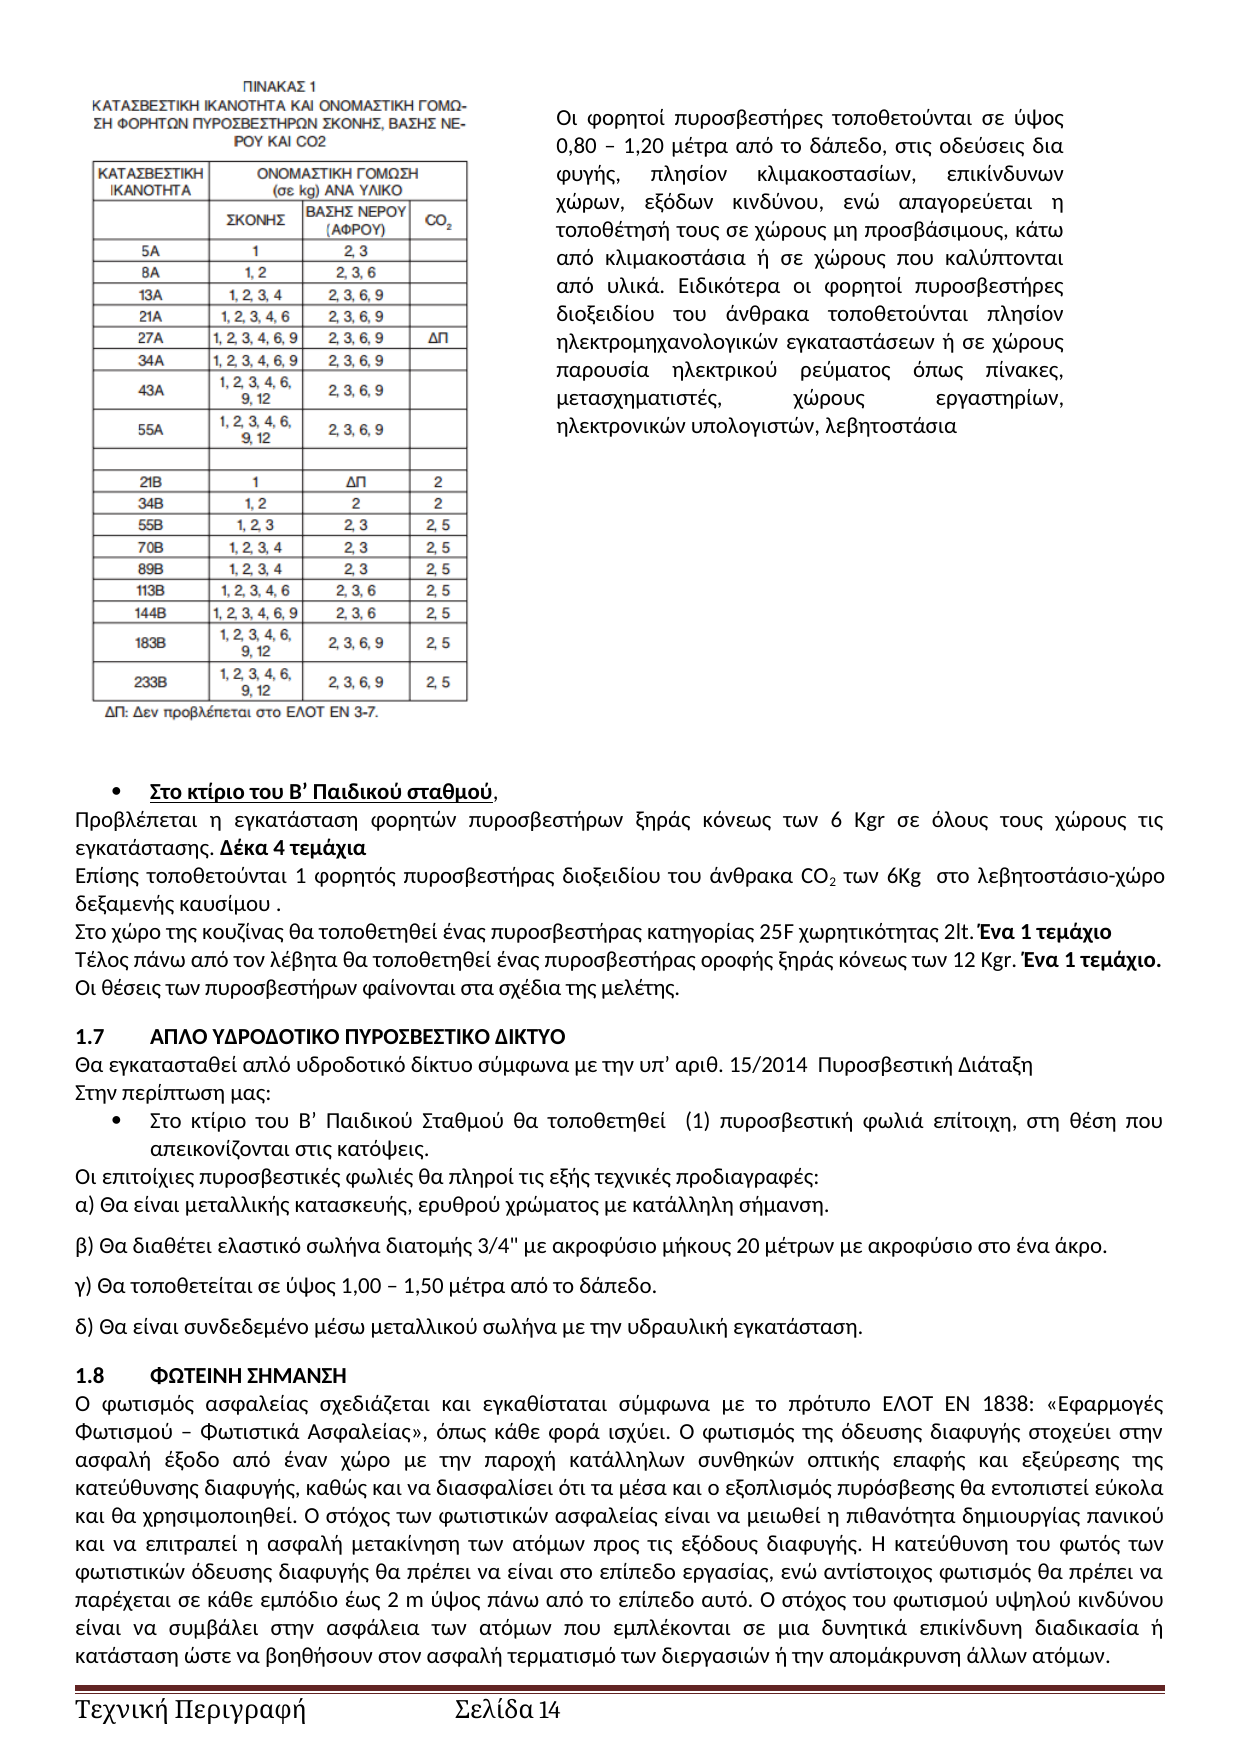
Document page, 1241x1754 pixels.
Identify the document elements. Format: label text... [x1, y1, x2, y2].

text Οι επιτοίχιες πυροσβεστικές φωλιές θα πληροί τις εξής τεχνικές προδιαγραφές: [75, 1162, 1165, 1191]
text β) Θα διαθέτει ελαστικό σωλήνα διατομής 3/4" με ακροφύσιο μήκους με ακροφύσιο στο ένα άκρο. [75, 1231, 1165, 1259]
list Στο κτίριο του Β’ Παιδικού σταθμού, [112, 777, 1165, 805]
text Ο φωτισμός ασφαλείας σχεδιάζεται και εγκαθίσταται σύμφωνα με το πρότυπο ΕΛΟΤ ΕΝ 1838: «Εφαρμογές Φωτισμού – Φωτιστικά Ασφαλείας», όπως κάθε φορά ισχύει. Ο φωτισμός της όδευσης διαφυγής στοχεύει στην ασφαλή έξοδο από έναν χώρο με την παροχή κατάλληλων συνθηκών οπτικής επαφής και εξεύρεσης της κατεύθυνσης διαφυγής, καθώς και να διασφαλίσει ότι τα μέσα και ο εξοπλισμός πυρόσβεσης θα εντοπιστεί εύκολα και θα χρησιμοποιηθεί. Ο στόχος των φωτιστικών ασφαλείας είναι να μειωθεί η πιθανότητα δημιουργίας πανικού και να επιτραπεί η ασφαλή μετακίνηση των ατόμων προς τις εξόδους διαφυγής. Η κατεύθυνση του φωτός των φωτιστικών όδευσης διαφυγής θα πρέπει να είναι στο επίπεδο εργασίας, ενώ αντίστοιχος φωτισμός θα πρέπει να παρέχεται σε κάθε εμπόδιο έως ύψος πάνω από το επίπεδο αυτό. Ο στόχος του φωτισμού υψηλού κινδύνου είναι να συμβάλει στην ασφάλεια των ατόμων που εμπλέκονται σε μια δυνητικά επικίνδυνη διαδικασία ή κατάσταση ώστε να βοηθήσουν στον ασφαλή τερματισμό των διεργασιών ή την απομάκρυνση άλλων ατόμων. [75, 1389, 1165, 1669]
list ΦΩΤΕΙΝΗ ΣΗΜΑΝΣΗ [75, 1361, 1165, 1389]
text Στην περίπτωση μας: [75, 1078, 1165, 1106]
text Τέλος πάνω από τον λέβητα θα τοποθετηθεί ένας πυροσβεστήρας οροφής ξηράς κόνεως των 12 Kgr. Ένα 1 τεμάχιο. [75, 946, 1165, 973]
text Θα εγκατασταθεί απλό υδροδοτικό δίκτυο σύμφωνα με την υπ’ αριθ. 15/2014 Πυροσβεστική Διάταξη [75, 1050, 1165, 1078]
text Επίσης τοποθετούνται 1 φορητός πυροσβεστήρας διοξειδίου του άνθρακα CO2 των 6Kg στο λεβητοστάσιο-χώρο δεξαμενής καυσίμου . [75, 861, 1165, 917]
picture [75, 75, 476, 735]
text Προβλέπεται η εγκατάσταση φορητών πυροσβεστήρων ξηράς κόνεως των 6 Kgr σε όλους τους χώρους τις εγκατάστασης. Δέκα 4 τεμάχια [75, 805, 1165, 861]
text γ) Θα τοποθετείται σε ύψος 1,00 – από το δάπεδο. [75, 1272, 1165, 1299]
text δ) Θα είναι συνδεδεμένο μέσω μεταλλικού σωλήνα με την υδραυλική εγκατάσταση. [75, 1312, 1165, 1340]
list ΑΠΛΟ ΥΔΡΟΔΟΤΙΚΟ ΠΥΡΟΣΒΕΣΤΙΚΟ ΔΙΚΤΥΟ [75, 1022, 1165, 1050]
text Στο χώρο της κουζίνας θα τοποθετηθεί ένας πυροσβεστήρας κατηγορίας 25F χωρητικότητας 2lt. Ένα 1 τεμάχιο [75, 917, 1165, 946]
list Στο κτίριο του Β’ Παιδικού Σταθμού θα τοποθετηθεί (1) πυροσβεστική φωλιά επίτοιχη, στη θέση που απεικονίζονται στις κατόψεις. [112, 1106, 1165, 1162]
table_header Οι φορητοί πυροσβεστήρες τοποθετούνται σε ύψος 0,80 – από το δάπεδο, στις οδεύσεις δια φυγής, πλησίον κλιμακοστασίων, επικίνδυνων χώρων, εξόδων κινδύνου, ενώ απαγορεύεται η τοποθέτησή τους σε χώρους μη προσβάσιμους, κάτω από κλιμακοστάσια ή σε χώρους που καλύπτονται από υλικά. Ειδικότερα οι φορητοί πυροσβεστήρες διοξειδίου του άνθρακα τοποθετούνται πλησίον ηλεκτρομηχανολογικών εγκαταστάσεων ή σε χώρους παρουσία ηλεκτρικού ρεύματος όπως πίνακες, μετασχηματιστές, χώρους εργαστηρίων, ηλεκτρονικών υπολογιστών, λεβητοστάσια [545, 75, 1076, 749]
text Οι θέσεις των πυροσβεστήρων φαίνονται στα σχέδια της μελέτης. [75, 973, 1165, 1002]
table_header [64, 75, 545, 749]
text α) Θα είναι μεταλλικής κατασκευής, ερυθρού χρώματος με κατάλληλη σήμανση. [75, 1191, 1165, 1218]
